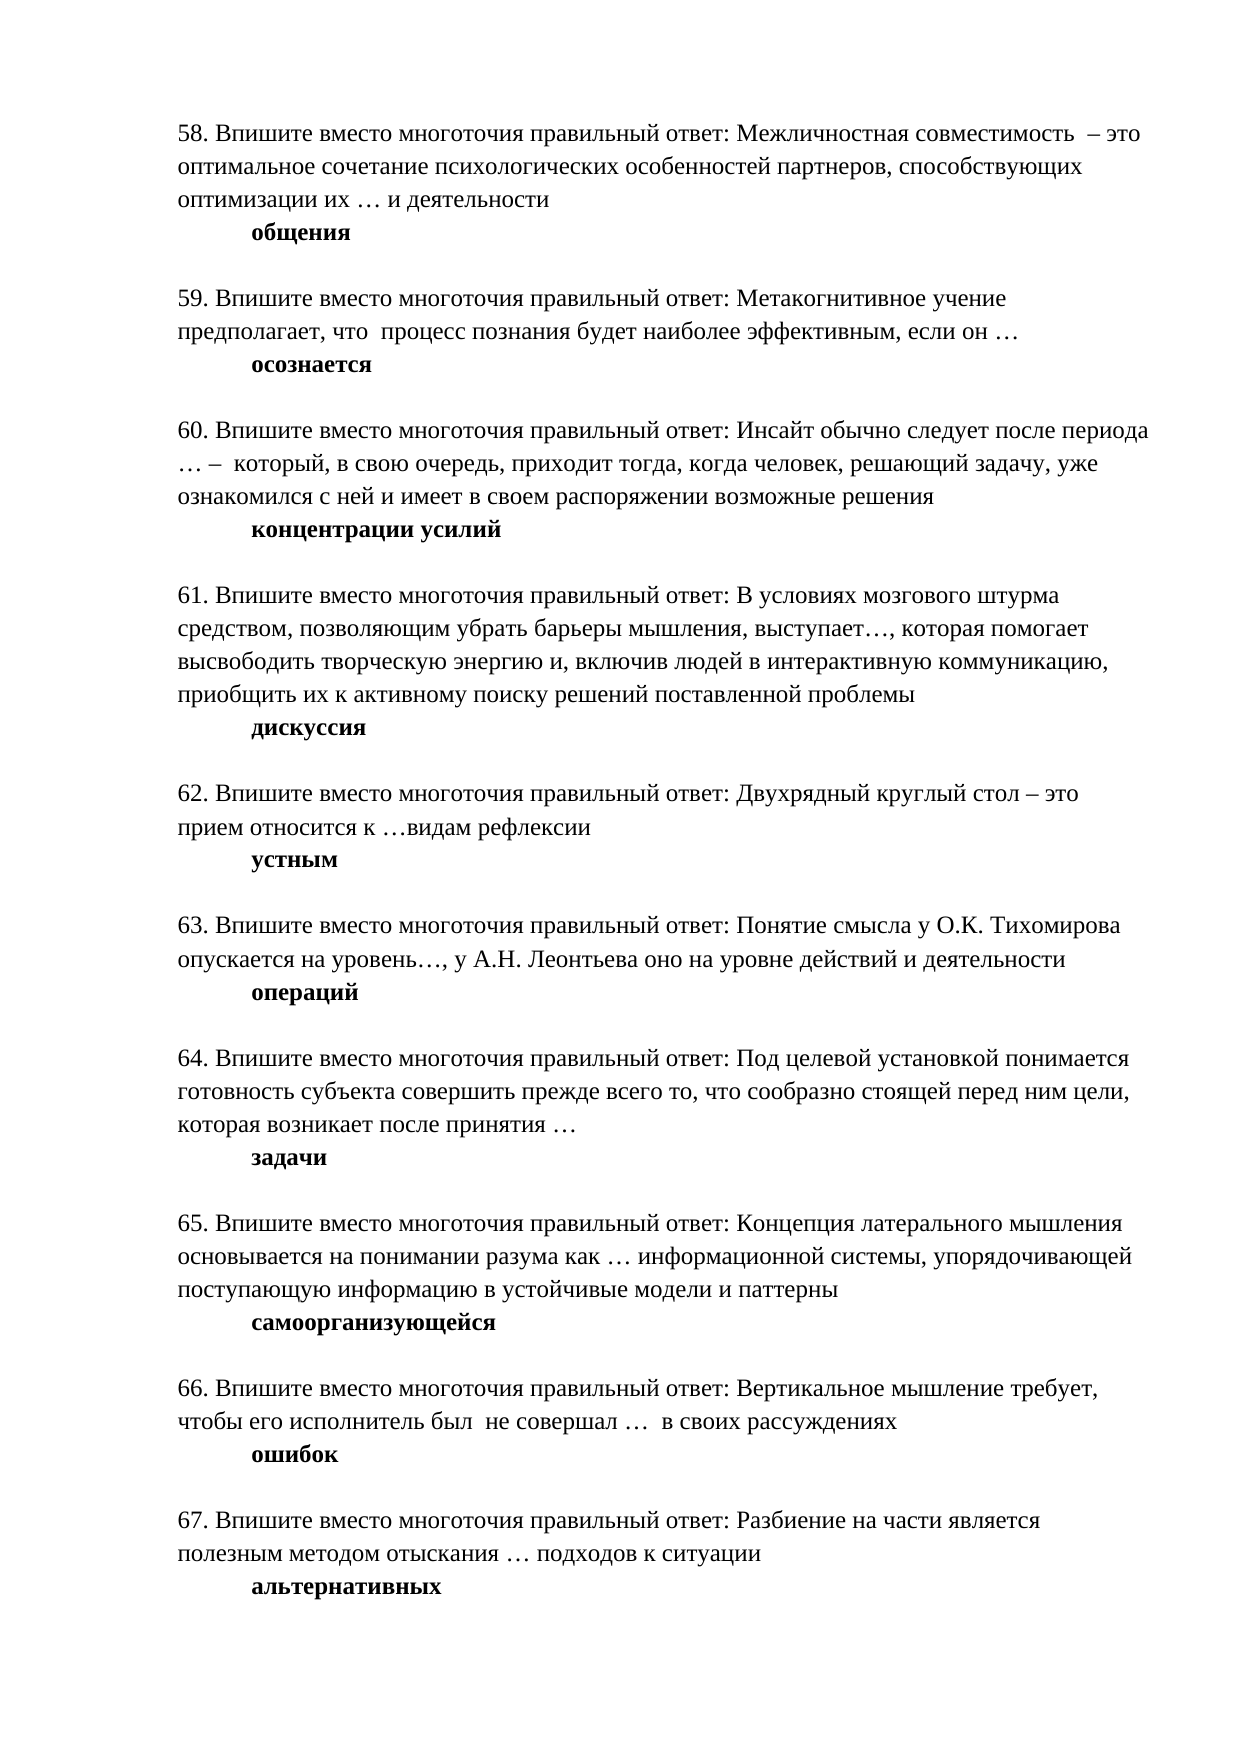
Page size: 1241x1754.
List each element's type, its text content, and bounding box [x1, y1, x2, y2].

text 64. Впишите вместо многоточия правильный ответ: Под целевой установкой понимается готовность субъекта совершить прежде всего то, что сообразно стоящей перед ним цели, которая возникает после принятия … [177, 1043, 1152, 1137]
text 63. Впишите вместо многоточия правильный ответ: Понятие смысла у О.К. Тихомирова опускается на уровень…, у А.Н. Леонтьева оно на уровне действий и деятельности [177, 911, 1152, 972]
text ошибок [177, 1439, 1152, 1468]
text общения [177, 217, 1152, 246]
text 62. Впишите вместо многоточия правильный ответ: Двухрядный круглый стол – это прием относится к …видам рефлексии [177, 778, 1152, 840]
text 61. Впишите вместо многоточия правильный ответ: В условиях мозгового штурма средством, позволяющим убрать барьеры мышления, выступает…, которая помогает высвободить творческую энергию и, включив людей в интерактивную коммуникацию, приобщить их к активному поиску решений поставленной проблемы [177, 580, 1152, 708]
text 59. Впишите вместо многоточия правильный ответ: Метакогнитивное учение предполагает, что процесс познания будет наиболее эффективным, если он … [177, 283, 1152, 345]
text альтернативных [177, 1571, 1152, 1600]
text операций [177, 977, 1152, 1005]
text осознается [177, 349, 1152, 378]
text концентрации усилий [177, 514, 1152, 543]
text 60. Впишите вместо многоточия правильный ответ: Инсайт обычно следует после периода … – который, в свою очередь, приходит тогда, когда человек, решающий задачу, уже ознакомился с ней и имеет в своем распоряжении возможные решения [177, 415, 1152, 510]
text задачи [177, 1142, 1152, 1171]
text 67. Впишите вместо многоточия правильный ответ: Разбиение на части является полезным методом отыскания … подходов к ситуации [177, 1505, 1152, 1567]
text 66. Впишите вместо многоточия правильный ответ: Вертикальное мышление требует, чтобы его исполнитель был не совершал … в своих рассуждениях [177, 1373, 1152, 1435]
text самоорганизующейся [177, 1307, 1152, 1336]
text устным [177, 844, 1152, 873]
text дискуссия [177, 712, 1152, 741]
text 65. Впишите вместо многоточия правильный ответ: Концепция латерального мышления основывается на понимании разума как … информационной системы, упорядочивающей поступающую информацию в устойчивые модели и паттерны [177, 1208, 1152, 1303]
text 58. Впишите вместо многоточия правильный ответ: Межличностная совместимость – это оптимальное сочетание психологических особенностей партнеров, способствующих оптимизации их … и деятельности [177, 118, 1152, 213]
